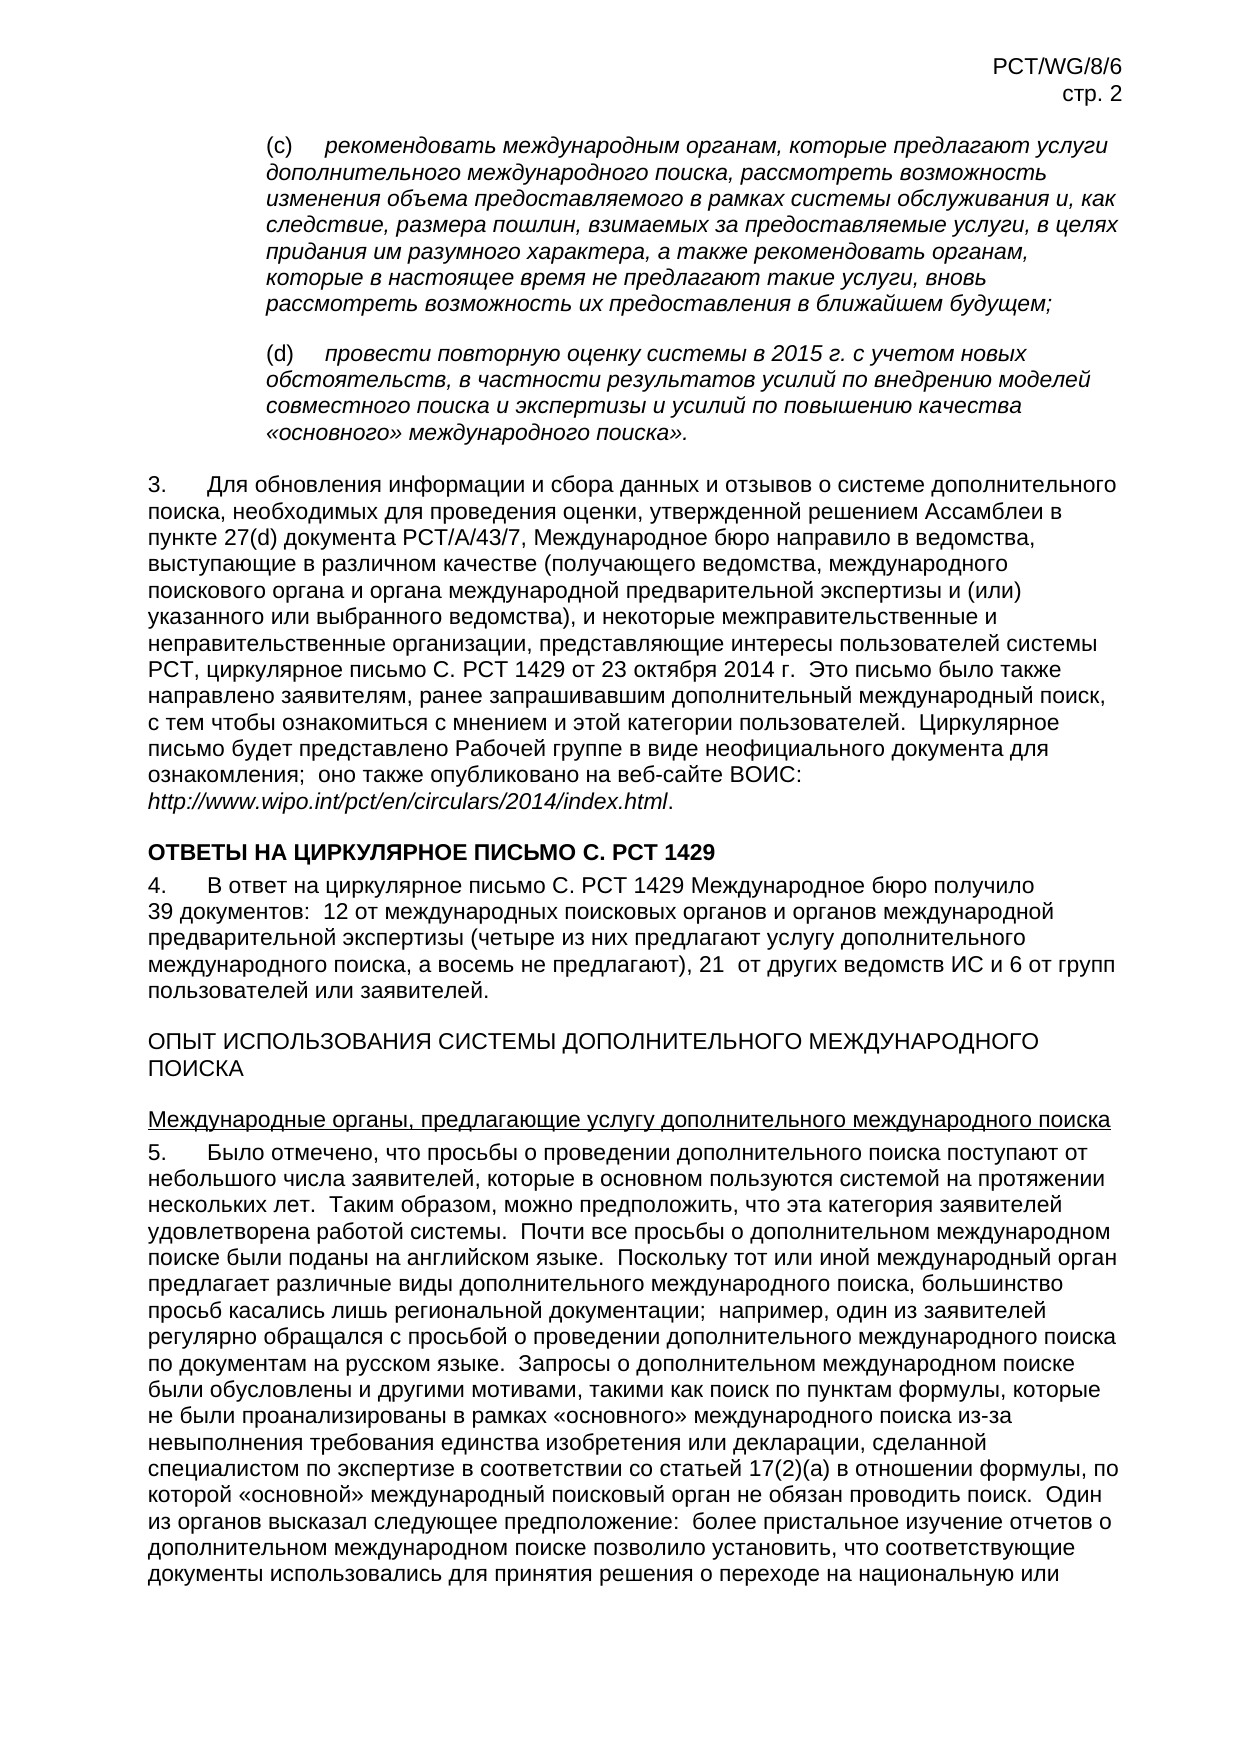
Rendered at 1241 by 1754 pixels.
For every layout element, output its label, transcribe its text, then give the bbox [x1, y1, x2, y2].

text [148, 1139, 1122, 1587]
text Для обновления информации и сбора данных и отзывов о системе дополнительного поиска, необходимых для проведения оценки, утвержденной решением Ассамблеи в пункте 27(d) документа PCT/A/43/7, Международное бюро направило в ведомства, выступающие в различном качестве (получающего ведомства, международного поискового органа и органа международной предварительной экспертизы и (или) указанного или выбранного ведомства), и некоторые межправительственные и неправительственные организации, представляющие интересы пользователей системы РСТ, циркулярное письмо С. РСТ 1429 от 23 октября 2014 г. Это письмо было также направлено заявителям, ранее запрашивавшим дополнительный международный поиск, с тем чтобы ознакомиться с мнением и этой категории пользователей. Циркулярное письмо будет представлено Рабочей группе в виде неофициального документа для ознакомления; оно также опубликовано на веб-сайте ВОИС: http://www.wipo.int/pct/en/circulars/2014/index.html. [148, 471, 1122, 814]
subtitle Международные органы, предлагающие услугу дополнительного международного поиска [148, 1106, 1122, 1132]
text В ответ на циркулярное письмо C. PCT 1429 Международное бюро получило 39 документов: 12 от международных поисковых органов и органов международной предварительной экспертизы (четыре из них предлагают услугу дополнительного международного поиска, а восемь не предлагают), 21 от других ведомств ИС и 6 от групп пользователей или заявителей. [148, 872, 1122, 1003]
subtitle опыт использования системы дополнительного международного поиска [148, 1028, 1122, 1081]
subtitle Ответы на циркулярное письмо C. PCT 1429 [148, 839, 1122, 865]
text (d) провести повторную оценку системы в 2015 г. с учетом новых обстоятельств, в частности результатов усилий по внедрению моделей совместного поиска и экспертизы и усилий по повышению качества «основного» международного поиска». [266, 339, 1122, 445]
list (c) рекомендовать международным органам, которые предлагают услуги дополнительного международного поиска, рассмотреть возможность изменения объема предоставляемого в рамках системы обслуживания и, как следствие, размера пошлин, взимаемых за предоставляемые услуги, в целях придания им разумного характера, а также рекомендовать органам, которые в настоящее время не предлагают такие услуги, вновь рассмотреть возможность их предоставления в ближайшем будущем; [266, 132, 1122, 317]
